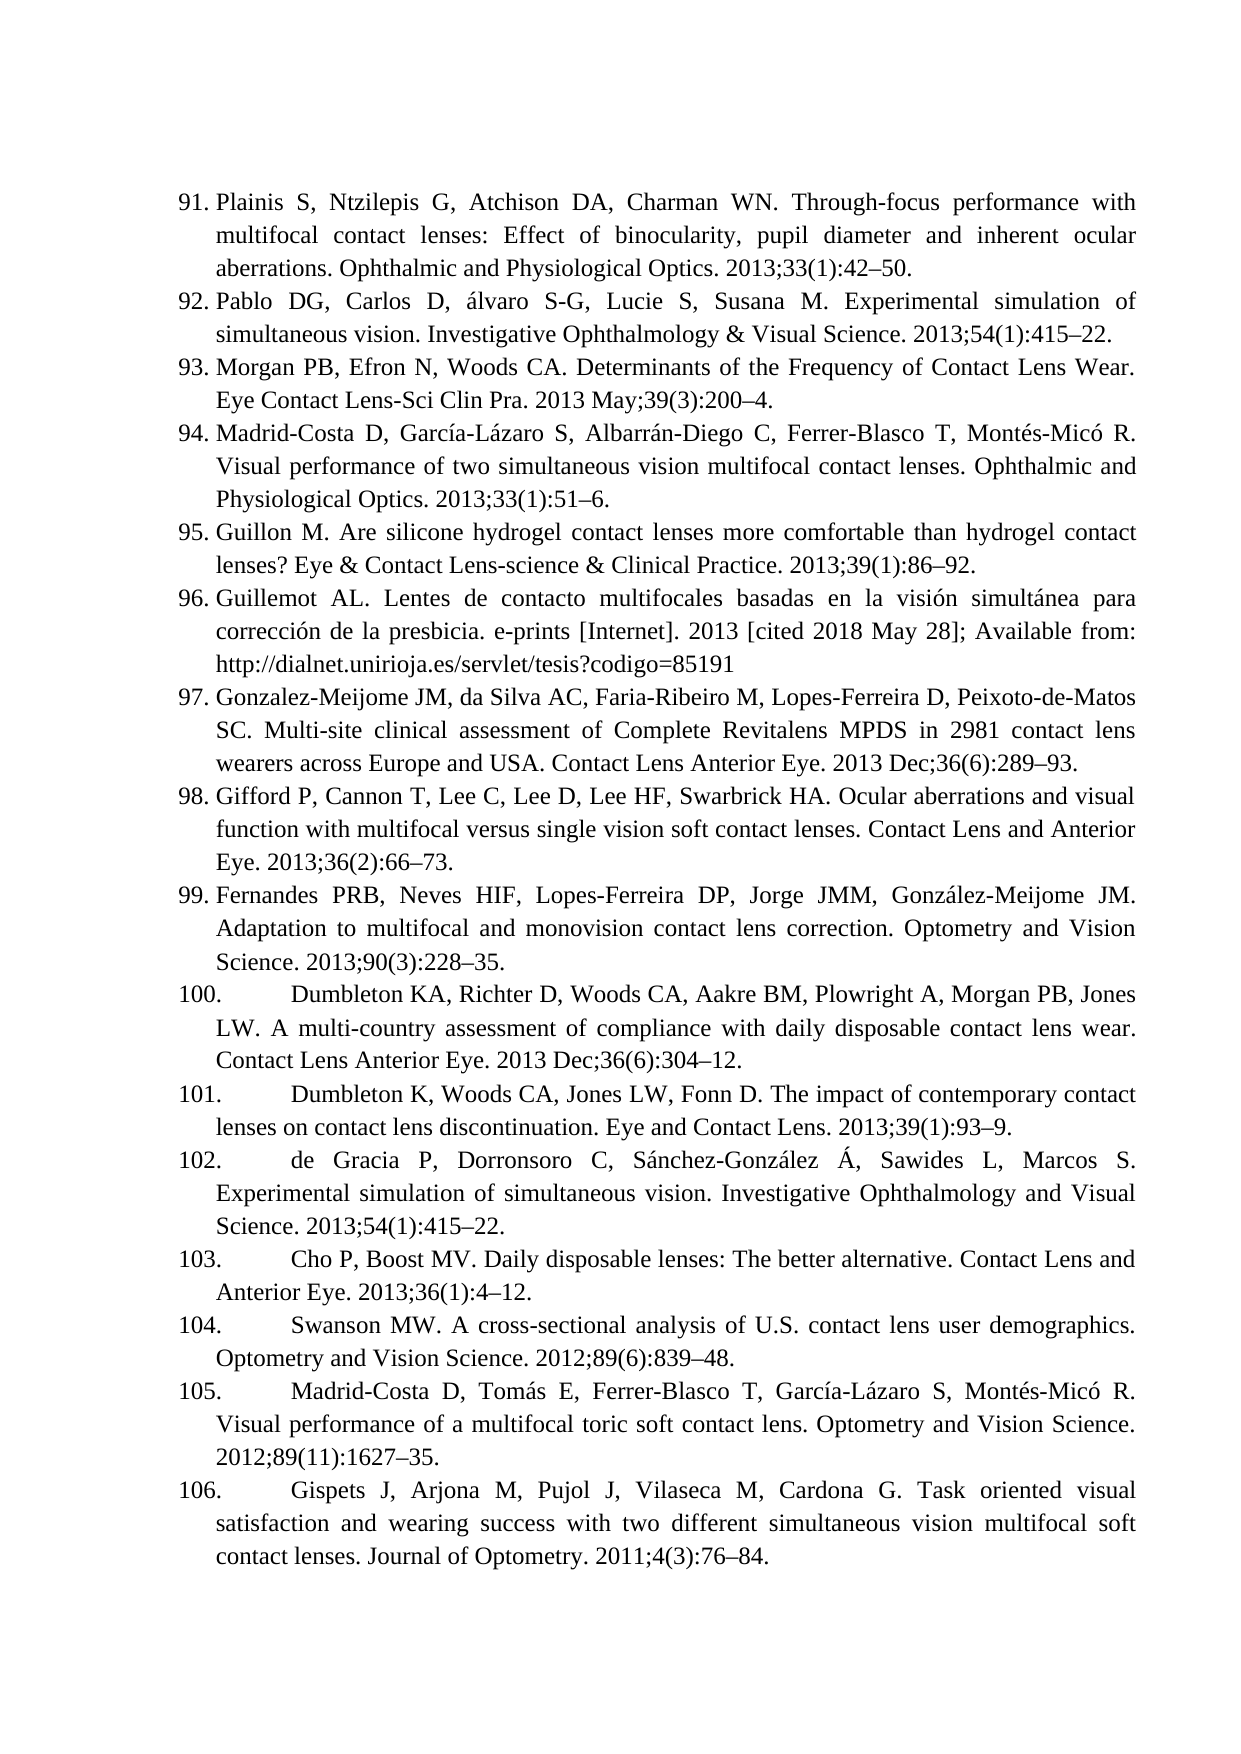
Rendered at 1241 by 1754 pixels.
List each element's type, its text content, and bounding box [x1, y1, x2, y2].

list Dumbleton KA, Richter D, Woods CA, Aakre BM, Plowright A, Morgan PB, Jones LW. A multi-country assessment of compliance with daily disposable contact lens wear. Contact Lens Anterior Eye. 2013 Dec;36(6):304–12. [178, 979, 1137, 1074]
list Madrid-Costa D, Tomás E, Ferrer-Blasco T, García-Lázaro S, Montés-Micó R. Visual performance of a multifocal toric soft contact lens. Optometry and Vision Science. 2012;89(11):1627–35. [178, 1376, 1137, 1471]
list Gifford P, Cannon T, Lee C, Lee D, Lee HF, Swarbrick HA. Ocular aberrations and visual function with multifocal versus single vision soft contact lenses. Contact Lens and Anterior Eye. 2013;36(2):66–73. [178, 781, 1137, 876]
list Gispets J, Arjona M, Pujol J, Vilaseca M, Cardona G. Task oriented visual satisfaction and wearing success with two different simultaneous vision multifocal soft contact lenses. Journal of Optometry. 2011;4(3):76–84. [178, 1475, 1137, 1570]
list Guillon M. Are silicone hydrogel contact lenses more comfortable than hydrogel contact lenses? Eye & Contact Lens-science & Clinical Practice. 2013;39(1):86–92. [178, 517, 1137, 579]
list Cho P, Boost MV. Daily disposable lenses: The better alternative. Contact Lens and Anterior Eye. 2013;36(1):4–12. [178, 1244, 1137, 1306]
list Swanson MW. A cross-sectional analysis of U.S. contact lens user demographics. Optometry and Vision Science. 2012;89(6):839–48. [178, 1310, 1137, 1372]
list Pablo DG, Carlos D, álvaro S-G, Lucie S, Susana M. Experimental simulation of simultaneous vision. Investigative Ophthalmology & Visual Science. 2013;54(1):415–22. [178, 286, 1137, 348]
list Guillemot AL. Lentes de contacto multifocales basadas en la visión simultánea para corrección de la presbicia. e-prints [Internet]. 2013 [cited 2018 May 28]; Available from: http://dialnet.unirioja.es/servlet/tesis?codigo=85191 [178, 583, 1137, 678]
list Gonzalez-Meijome JM, da Silva AC, Faria-Ribeiro M, Lopes-Ferreira D, Peixoto-de-Matos SC. Multi-site clinical assessment of Complete Revitalens MPDS in 2981 contact lens wearers across Europe and USA. Contact Lens Anterior Eye. 2013 Dec;36(6):289–93. [178, 682, 1137, 777]
list de Gracia P, Dorronsoro C, Sánchez-González Á, Sawides L, Marcos S. Experimental simulation of simultaneous vision. Investigative Ophthalmology and Visual Science. 2013;54(1):415–22. [178, 1145, 1137, 1239]
list Dumbleton K, Woods CA, Jones LW, Fonn D. The impact of contemporary contact lenses on contact lens discontinuation. Eye and Contact Lens. 2013;39(1):93–9. [178, 1079, 1137, 1140]
list Morgan PB, Efron N, Woods CA. Determinants of the Frequency of Contact Lens Wear. Eye Contact Lens-Sci Clin Pra. 2013 May;39(3):200–4. [178, 352, 1137, 414]
list Madrid-Costa D, García-Lázaro S, Albarrán-Diego C, Ferrer-Blasco T, Montés-Micó R. Visual performance of two simultaneous vision multifocal contact lenses. Ophthalmic and Physiological Optics. 2013;33(1):51–6. [178, 418, 1137, 513]
list Fernandes PRB, Neves HIF, Lopes-Ferreira DP, Jorge JMM, González-Meijome JM. Adaptation to multifocal and monovision contact lens correction. Optometry and Vision Science. 2013;90(3):228–35. [178, 881, 1137, 975]
list Plainis S, Ntzilepis G, Atchison DA, Charman WN. Through-focus performance with multifocal contact lenses: Effect of binocularity, pupil diameter and inherent ocular aberrations. Ophthalmic and Physiological Optics. 2013;33(1):42–50. [178, 187, 1137, 282]
